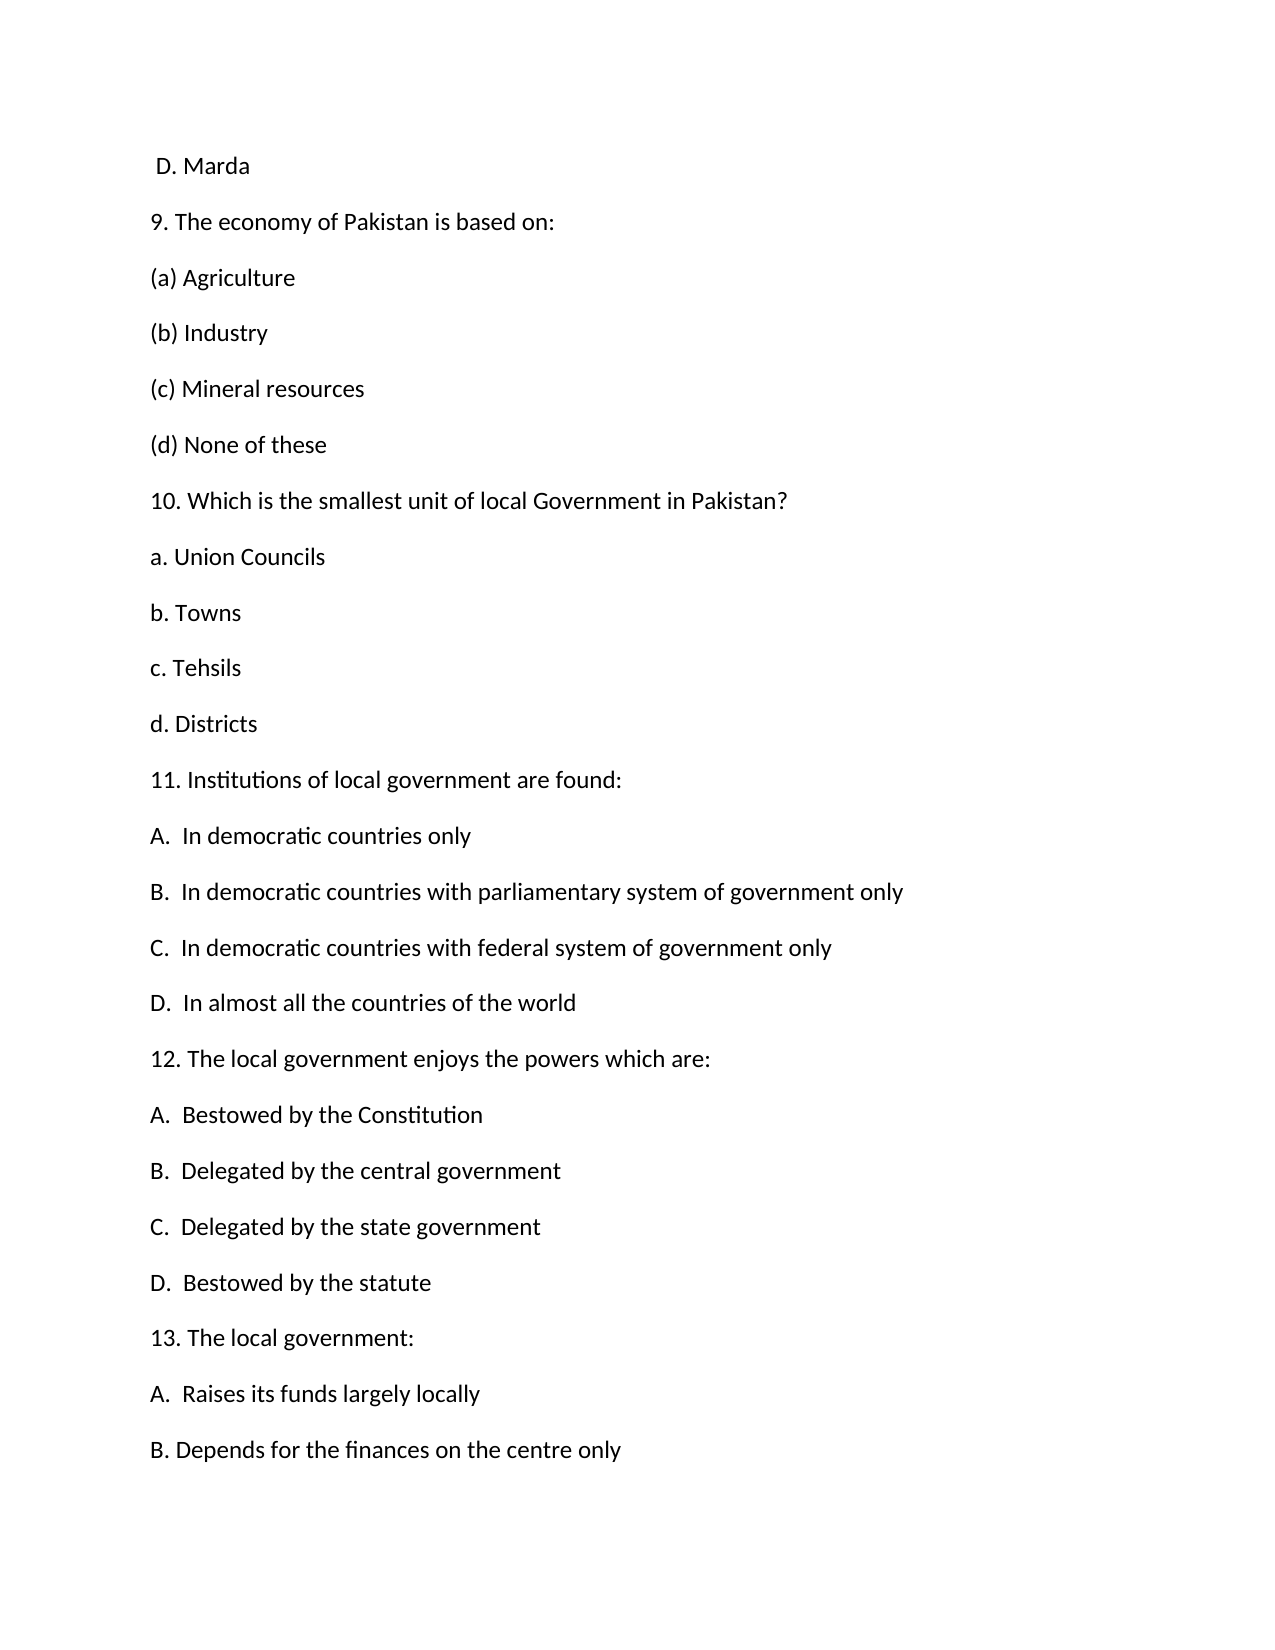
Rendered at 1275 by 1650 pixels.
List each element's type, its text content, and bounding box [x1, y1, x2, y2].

text b. Towns [150, 597, 1125, 627]
text 13. The local government: [150, 1322, 1125, 1353]
text A. Raises its funds largely locally [150, 1378, 1125, 1409]
text D. In almost all the countries of the world [150, 987, 1125, 1018]
text 11. Institutions of local government are found: [150, 764, 1125, 795]
text A. In democratic countries only [150, 820, 1125, 851]
text 9. The economy of Pakistan is based on: [150, 206, 1125, 236]
text a. Union Councils [150, 541, 1125, 571]
text (c) Mineral resources [150, 373, 1125, 404]
text D. Marda [150, 150, 1125, 181]
text (d) None of these [150, 429, 1125, 460]
text D. Bestowed by the statute [150, 1267, 1125, 1297]
text (a) Agriculture [150, 262, 1125, 292]
text B. Delegated by the central government [150, 1155, 1125, 1186]
text c. Tehsils [150, 652, 1125, 683]
text 12. The local government enjoys the powers which are: [150, 1043, 1125, 1074]
text d. Districts [150, 708, 1125, 739]
text B. In democratic countries with parliamentary system of government only [150, 876, 1125, 906]
text 10. Which is the smallest unit of local Government in Pakistan? [150, 485, 1125, 516]
text (b) Industry [150, 317, 1125, 348]
text C. In democratic countries with federal system of government only [150, 932, 1125, 962]
text B. Depends for the finances on the centre only [150, 1434, 1125, 1465]
text C. Delegated by the state government [150, 1211, 1125, 1241]
text A. Bestowed by the Constitution [150, 1099, 1125, 1130]
